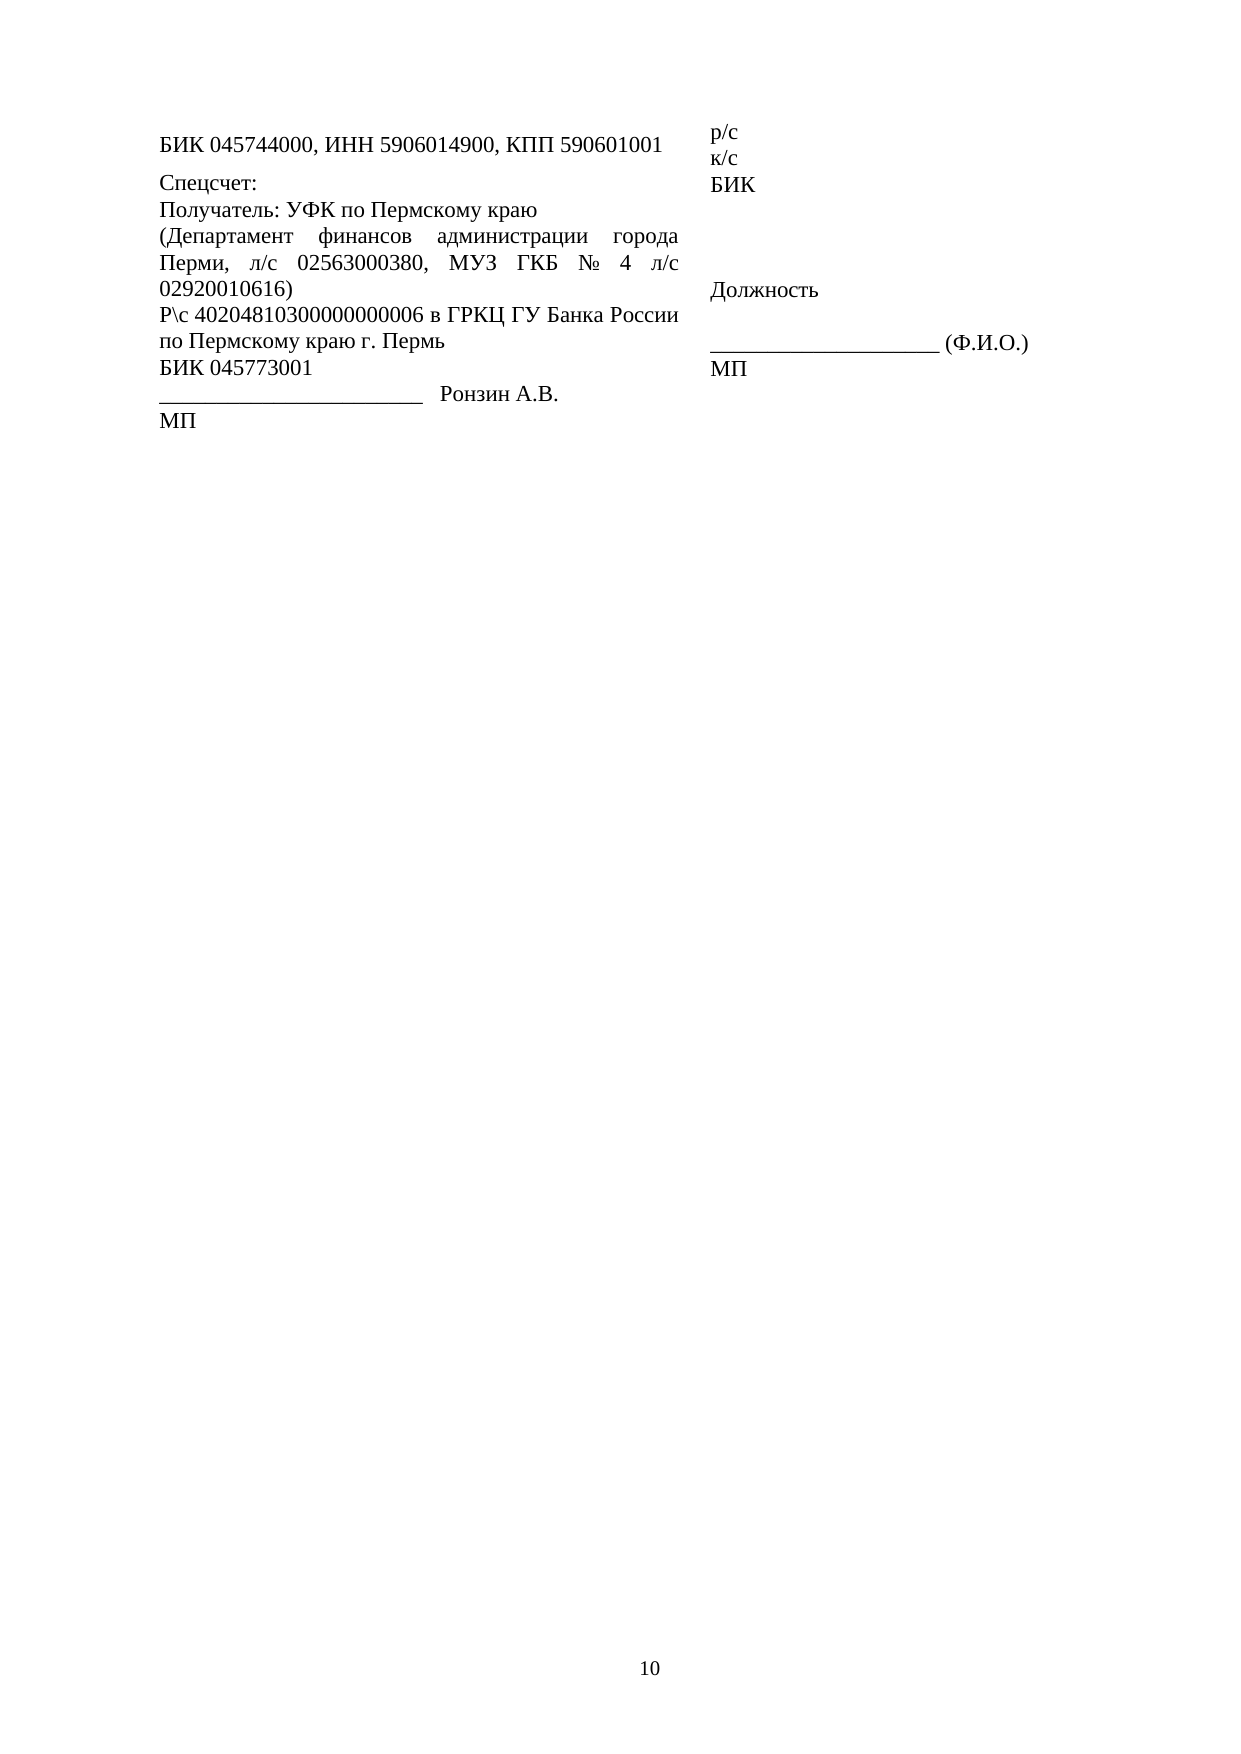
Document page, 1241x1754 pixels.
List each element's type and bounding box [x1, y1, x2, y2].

table_cell [691, 118, 1207, 433]
table_cell [148, 118, 691, 433]
